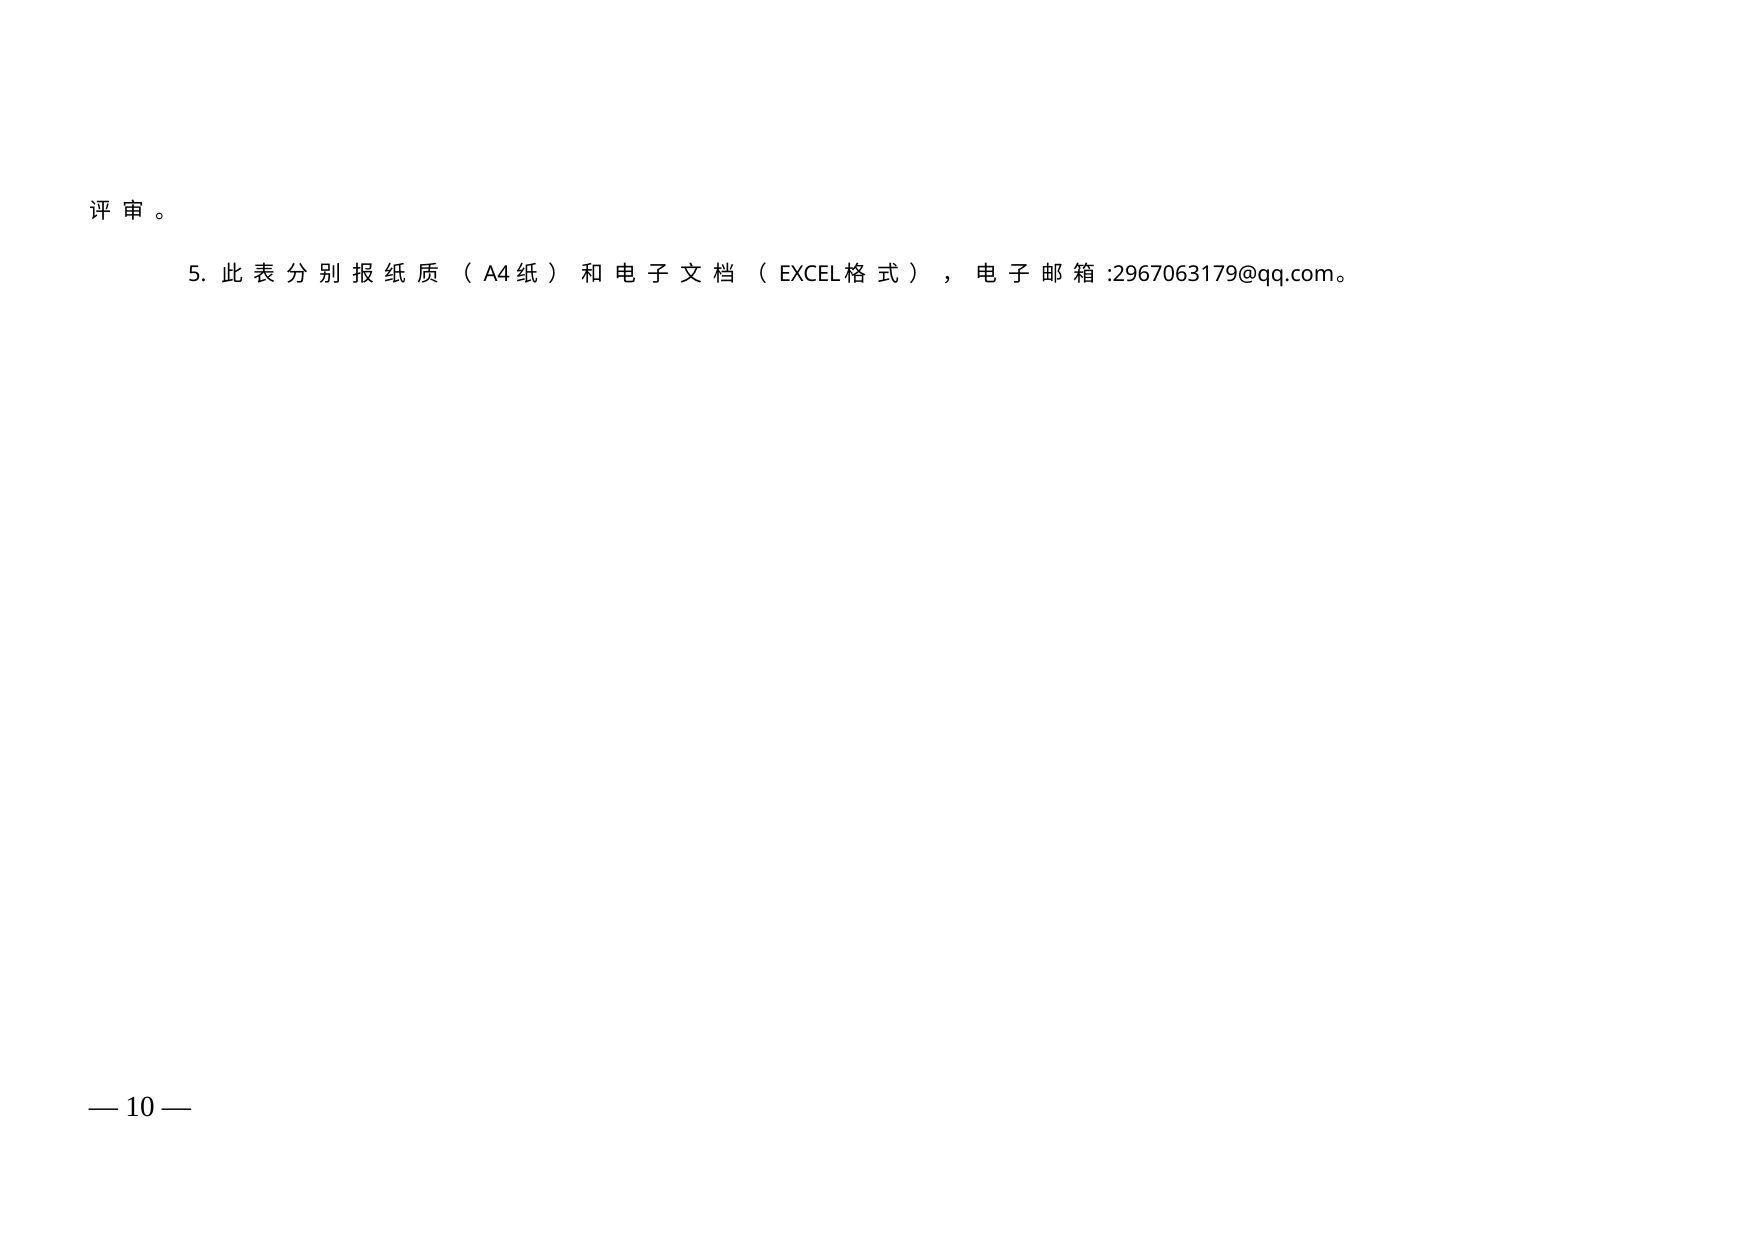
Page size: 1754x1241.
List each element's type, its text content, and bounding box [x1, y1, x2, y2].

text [89, 177, 1664, 240]
text 5.此表分别报纸质（A4纸）和电子文档（EXCEL格式），电子邮箱:2967063179@qq.com。 [89, 240, 1664, 303]
